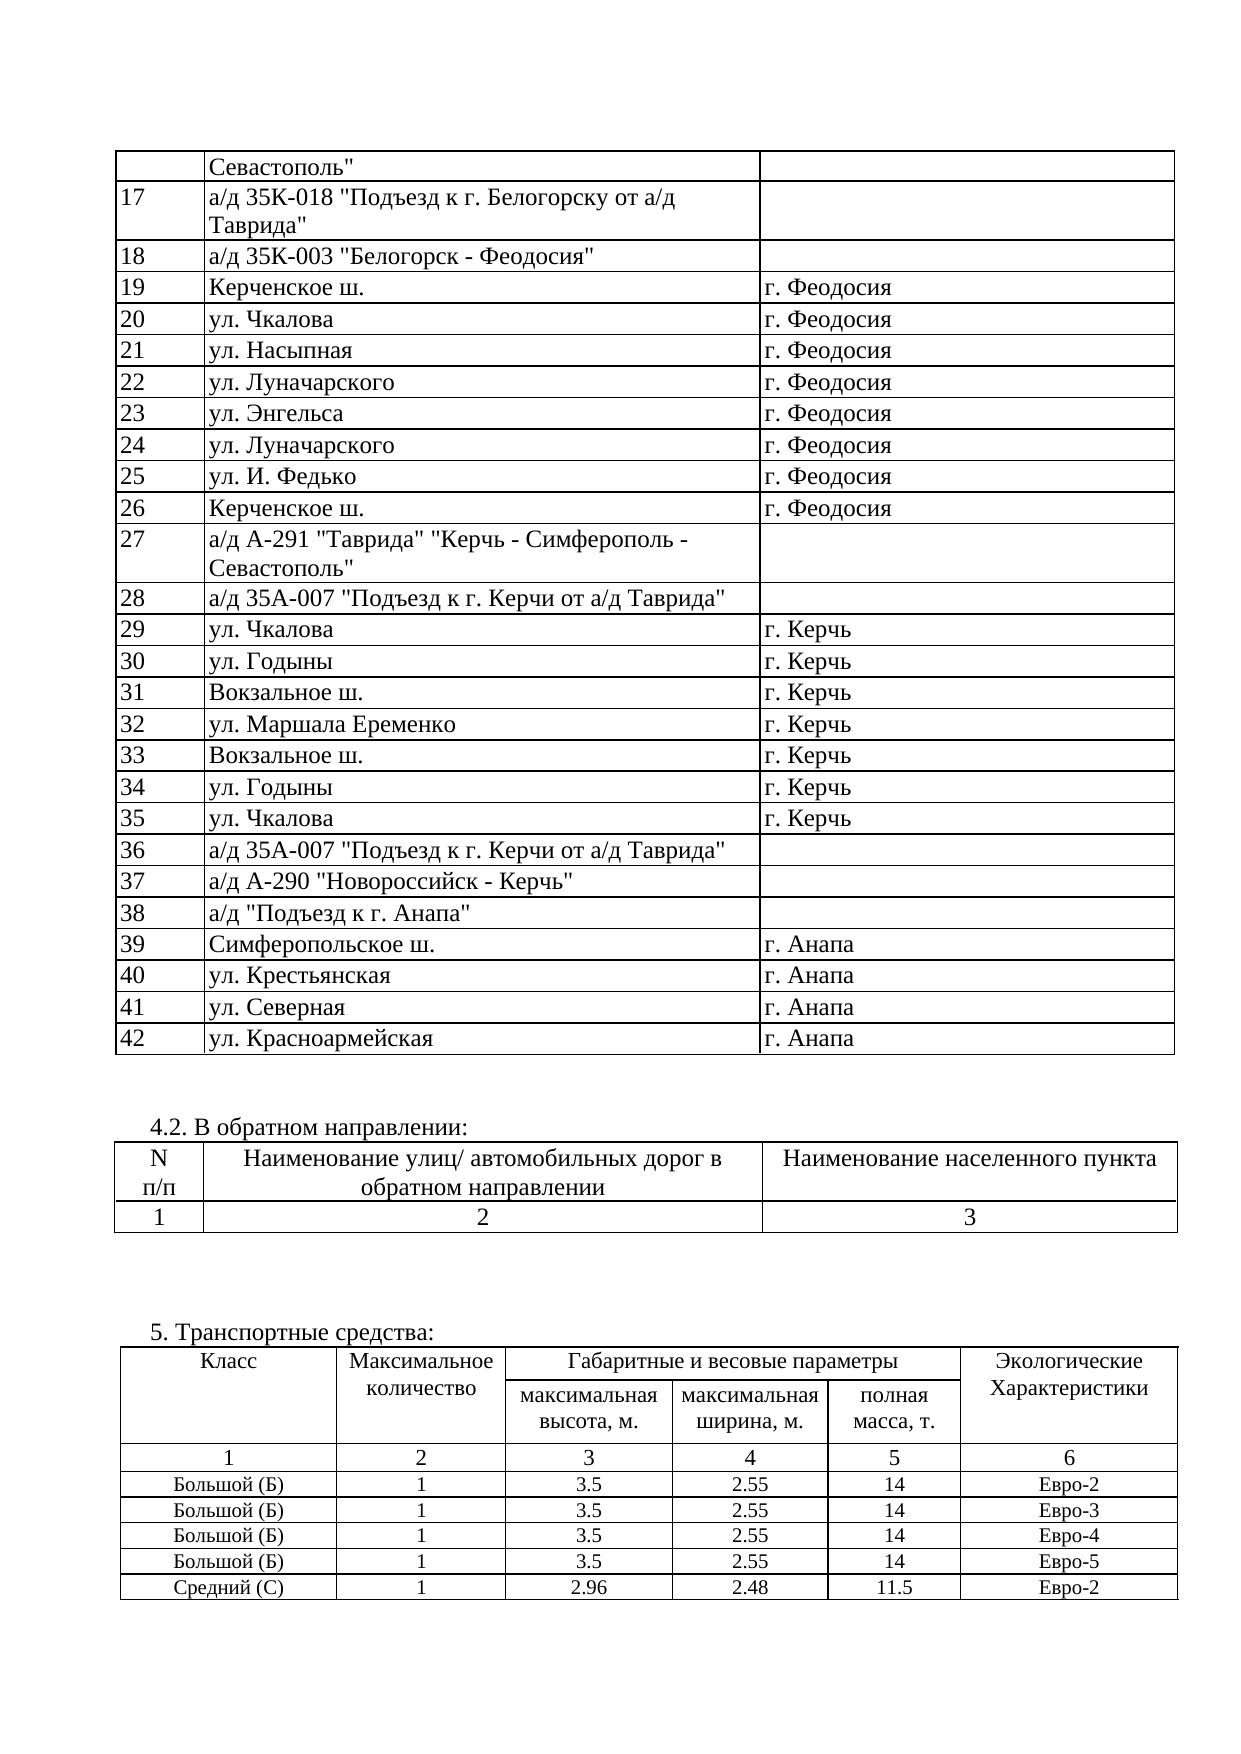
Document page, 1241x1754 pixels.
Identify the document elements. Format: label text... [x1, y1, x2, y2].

table_cell [761, 583, 1174, 613]
table_cell 29 [117, 615, 204, 644]
table_cell 4 [673, 1444, 827, 1471]
table_cell г. Керчь [761, 741, 1174, 770]
table_cell 18 [117, 241, 204, 271]
table_cell Средний (С) [121, 1575, 336, 1599]
table_cell 14 [829, 1549, 960, 1573]
table_cell 19 [117, 272, 204, 302]
table_cell г. Керчь [761, 772, 1174, 802]
table_cell 32 [117, 709, 204, 739]
table_cell 27 [117, 524, 204, 582]
table_cell 3.5 [506, 1472, 672, 1496]
table_cell г. Феодосия [761, 367, 1174, 397]
table_cell а/д 35А-007 "Подъезд к г. Керчи от а/д Таврида" [205, 583, 759, 613]
table_cell 11.5 [829, 1575, 960, 1599]
table_header Максимальное количество [337, 1348, 505, 1443]
table_cell ул. Красноармейская [205, 1024, 759, 1053]
table_cell 22 [117, 367, 204, 397]
table_cell 2 [337, 1444, 505, 1471]
table_cell ул. Северная [205, 992, 759, 1022]
table_cell г. Керчь [761, 678, 1174, 707]
table_cell а/д А-290 "Новороссийск - Керчь" [205, 866, 759, 896]
table_cell 34 [117, 772, 204, 802]
table_cell 3.5 [506, 1549, 672, 1573]
table_header Экологические Характеристики [961, 1348, 1177, 1443]
table_cell 5 [829, 1444, 960, 1471]
table_cell г. Феодосия [761, 461, 1174, 491]
table_cell г. Феодосия [761, 398, 1174, 428]
table_cell 1 [337, 1523, 505, 1547]
table_cell г. Керчь [761, 803, 1174, 833]
table_cell ул. Чкалова [205, 304, 759, 334]
table_cell [761, 866, 1174, 896]
table_cell 14 [829, 1472, 960, 1496]
table_cell [761, 898, 1174, 928]
table_cell Большой (Б) [121, 1549, 336, 1573]
table_cell 42 [117, 1024, 204, 1053]
table_cell максимальная ширина, м. [673, 1381, 827, 1443]
table_cell г. Феодосия [761, 304, 1174, 334]
table_cell г. Анапа [761, 992, 1174, 1022]
table_header N п/п [115, 1143, 203, 1200]
table_cell Большой (Б) [121, 1498, 336, 1522]
table_cell г. Феодосия [761, 430, 1174, 459]
table_cell Большой (Б) [121, 1523, 336, 1547]
table_cell 39 [117, 929, 204, 959]
table_cell г. Феодосия [761, 272, 1174, 302]
table_cell 3 [506, 1444, 672, 1471]
table_cell а/д 35К-003 "Белогорск - Феодосия" [205, 241, 759, 271]
table_cell 38 [117, 898, 204, 928]
text 4.2. В обратном направлении: [150, 1112, 1090, 1141]
table_cell Евро-4 [961, 1523, 1177, 1547]
table_cell ул. Насыпная [205, 335, 759, 365]
table_cell максимальная высота, м. [506, 1381, 672, 1443]
table_cell Керченское ш. [205, 272, 759, 302]
table_cell Евро-5 [961, 1549, 1177, 1573]
table_cell 37 [117, 866, 204, 896]
table_cell Керченское ш. [205, 493, 759, 522]
table_cell 17 [117, 182, 204, 239]
table_cell а/д 35А-007 "Подъезд к г. Керчи от а/д Таврида" [205, 835, 759, 865]
table_cell 31 [117, 678, 204, 707]
table_cell [761, 241, 1174, 271]
table_cell 26 [117, 493, 204, 522]
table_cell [205, 152, 759, 180]
table_cell а/д 35К-018 "Подъезд к г. Белогорску от а/д Таврида" [205, 182, 759, 239]
table_header Класс [121, 1348, 336, 1443]
table_cell [761, 152, 1174, 180]
table_cell 2.55 [673, 1472, 827, 1496]
table_cell г. Керчь [761, 709, 1174, 739]
table_cell 1 [337, 1575, 505, 1599]
table_cell 24 [117, 430, 204, 459]
table_header Наименование улиц/ автомобильных дорог в обратном направлении [204, 1143, 762, 1200]
table_cell г. Керчь [761, 646, 1174, 676]
table_cell 35 [117, 803, 204, 833]
table_cell 2.55 [673, 1523, 827, 1547]
table_cell 21 [117, 335, 204, 365]
table_cell ул. Луначарского [205, 367, 759, 397]
table_cell г. Керчь [761, 615, 1174, 644]
table_cell Евро-2 [961, 1472, 1177, 1496]
table_cell Евро-3 [961, 1498, 1177, 1522]
table_cell 3.5 [506, 1498, 672, 1522]
table_cell г. Феодосия [761, 493, 1174, 522]
table_cell г. Феодосия [761, 335, 1174, 365]
text 5. Транспортные средства: [150, 1317, 1090, 1346]
table_cell ул. Маршала Еременко [205, 709, 759, 739]
table_cell 1 [337, 1549, 505, 1573]
table_cell 2.96 [506, 1575, 672, 1599]
table_cell 2.48 [673, 1575, 827, 1599]
table_cell ул. Луначарского [205, 430, 759, 459]
table_cell 6 [961, 1444, 1177, 1471]
table_cell Симферопольское ш. [205, 929, 759, 959]
table_cell Вокзальное ш. [205, 741, 759, 770]
table_cell 3.5 [506, 1523, 672, 1547]
table_cell 23 [117, 398, 204, 428]
table_cell [761, 524, 1174, 582]
table_cell 1 [337, 1498, 505, 1522]
table_header Наименование населенного пункта [763, 1143, 1177, 1200]
table_cell [761, 182, 1174, 239]
table_cell 2.55 [673, 1498, 827, 1522]
table_cell 33 [117, 741, 204, 770]
table_cell ул. Крестьянская [205, 961, 759, 991]
table_cell 16 [117, 152, 204, 180]
table_cell 25 [117, 461, 204, 491]
table_cell 2.55 [673, 1549, 827, 1573]
table_cell 40 [117, 961, 204, 991]
table_cell Евро-2 [961, 1575, 1177, 1599]
table_cell 3 [763, 1200, 1177, 1232]
table_cell а/д "Подъезд к г. Анапа" [205, 898, 759, 928]
table_cell 14 [829, 1498, 960, 1522]
table_cell ул. Чкалова [205, 615, 759, 644]
table_cell ул. Чкалова [205, 803, 759, 833]
table_cell 36 [117, 835, 204, 865]
table_cell полная масса, т. [829, 1381, 960, 1443]
table_cell 2 [204, 1202, 762, 1232]
table_cell г. Анапа [761, 961, 1174, 991]
table_cell ул. И. Федько [205, 461, 759, 491]
table_cell ул. Годыны [205, 772, 759, 802]
table_cell 1 [115, 1201, 203, 1232]
table_cell Вокзальное ш. [205, 678, 759, 707]
table_cell ул. Энгельса [205, 398, 759, 428]
table_cell г. Анапа [761, 1024, 1174, 1053]
table_header Габаритные и весовые параметры [506, 1348, 960, 1379]
table_cell [761, 835, 1174, 865]
table_cell 28 [117, 583, 204, 613]
table_cell 14 [829, 1523, 960, 1547]
table_cell 41 [117, 992, 204, 1022]
table_cell Большой (Б) [121, 1472, 336, 1496]
table_cell 30 [117, 646, 204, 676]
table_cell 1 [337, 1472, 505, 1496]
table_cell 20 [117, 304, 204, 334]
table_cell ул. Годыны [205, 646, 759, 676]
table_cell г. Анапа [761, 929, 1174, 959]
table_cell 1 [121, 1444, 336, 1471]
table_cell а/д А-291 "Таврида" "Керчь - Симферополь - Севастополь" [205, 524, 759, 582]
